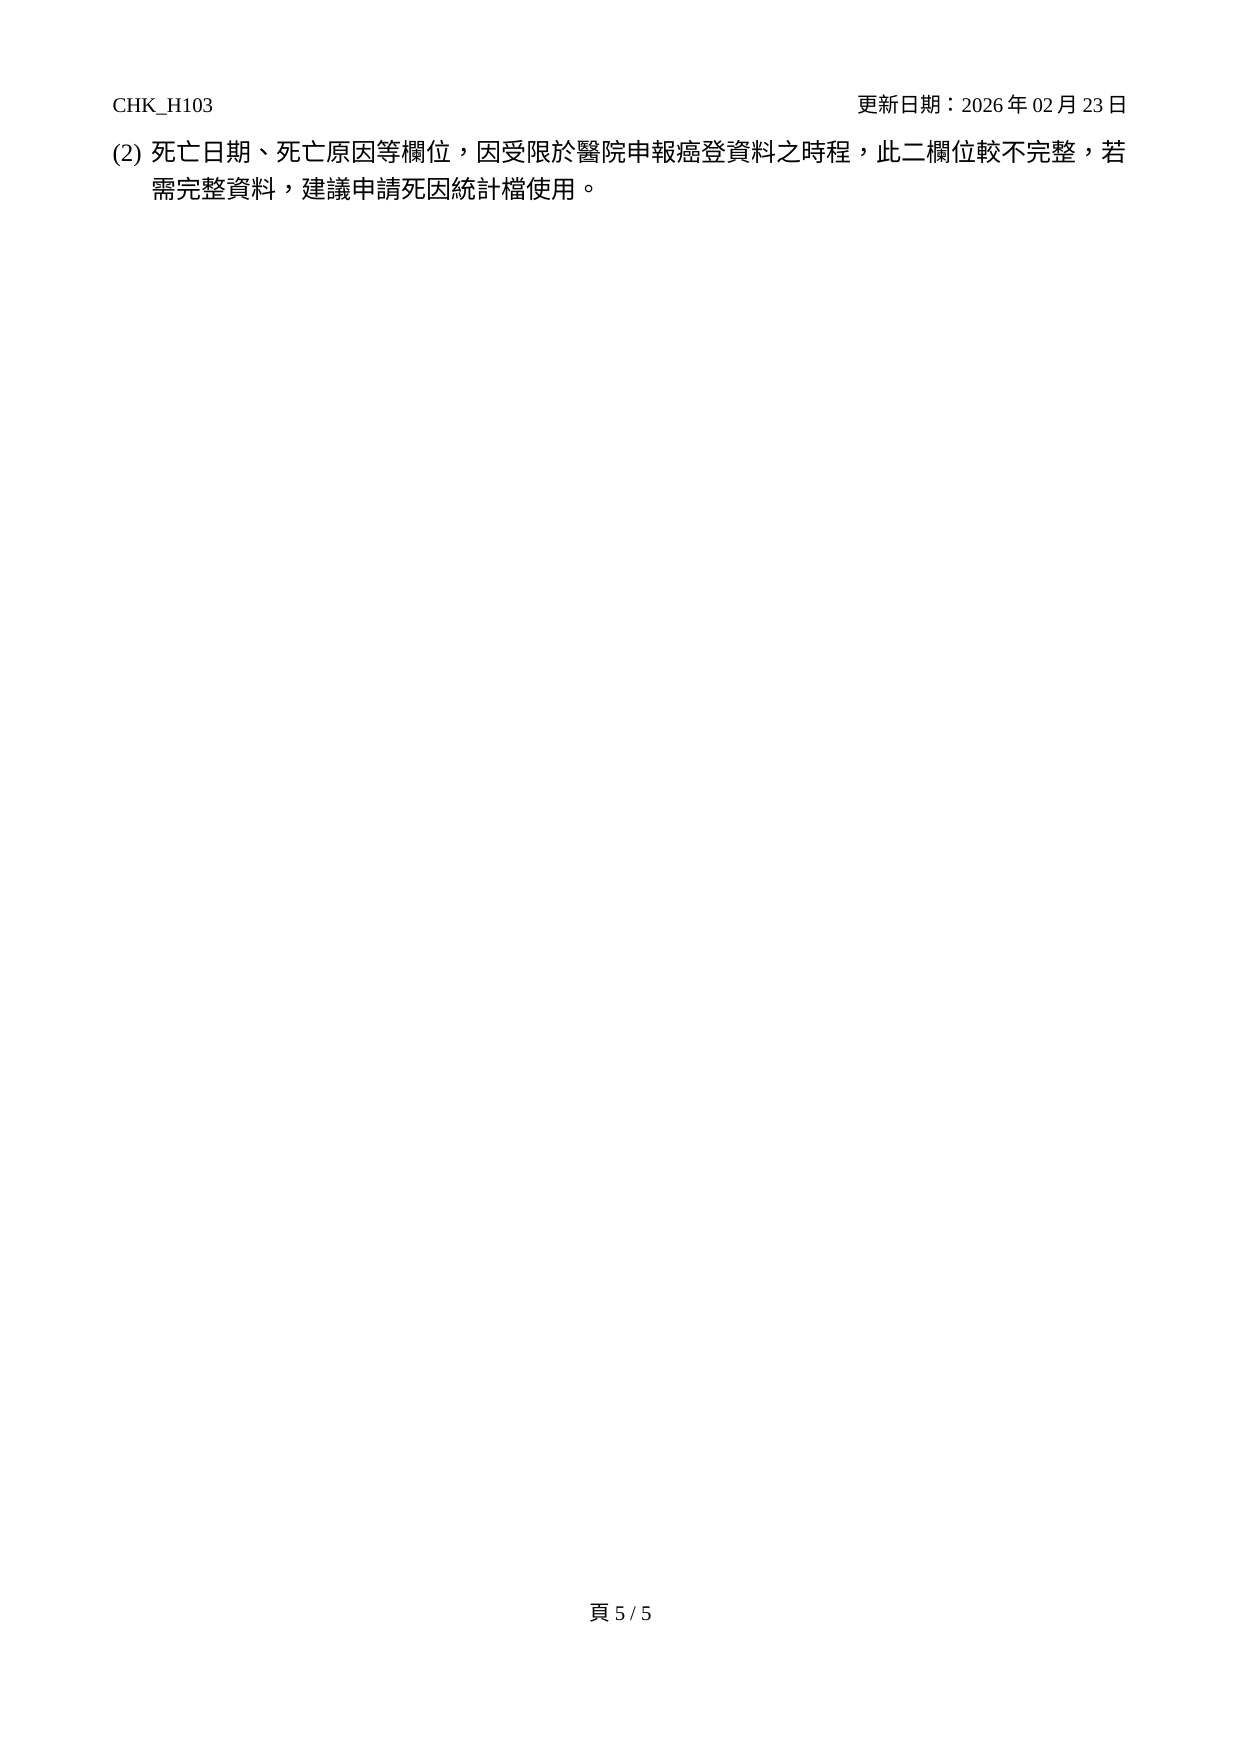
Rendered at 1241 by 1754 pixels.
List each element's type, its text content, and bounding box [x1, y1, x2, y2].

list 死亡日期、死亡原因等欄位，因受限於醫院申報癌登資料之時程，此二欄位較不完整，若需完整資料，建議申請死因統計檔使用。 [112, 132, 1128, 207]
